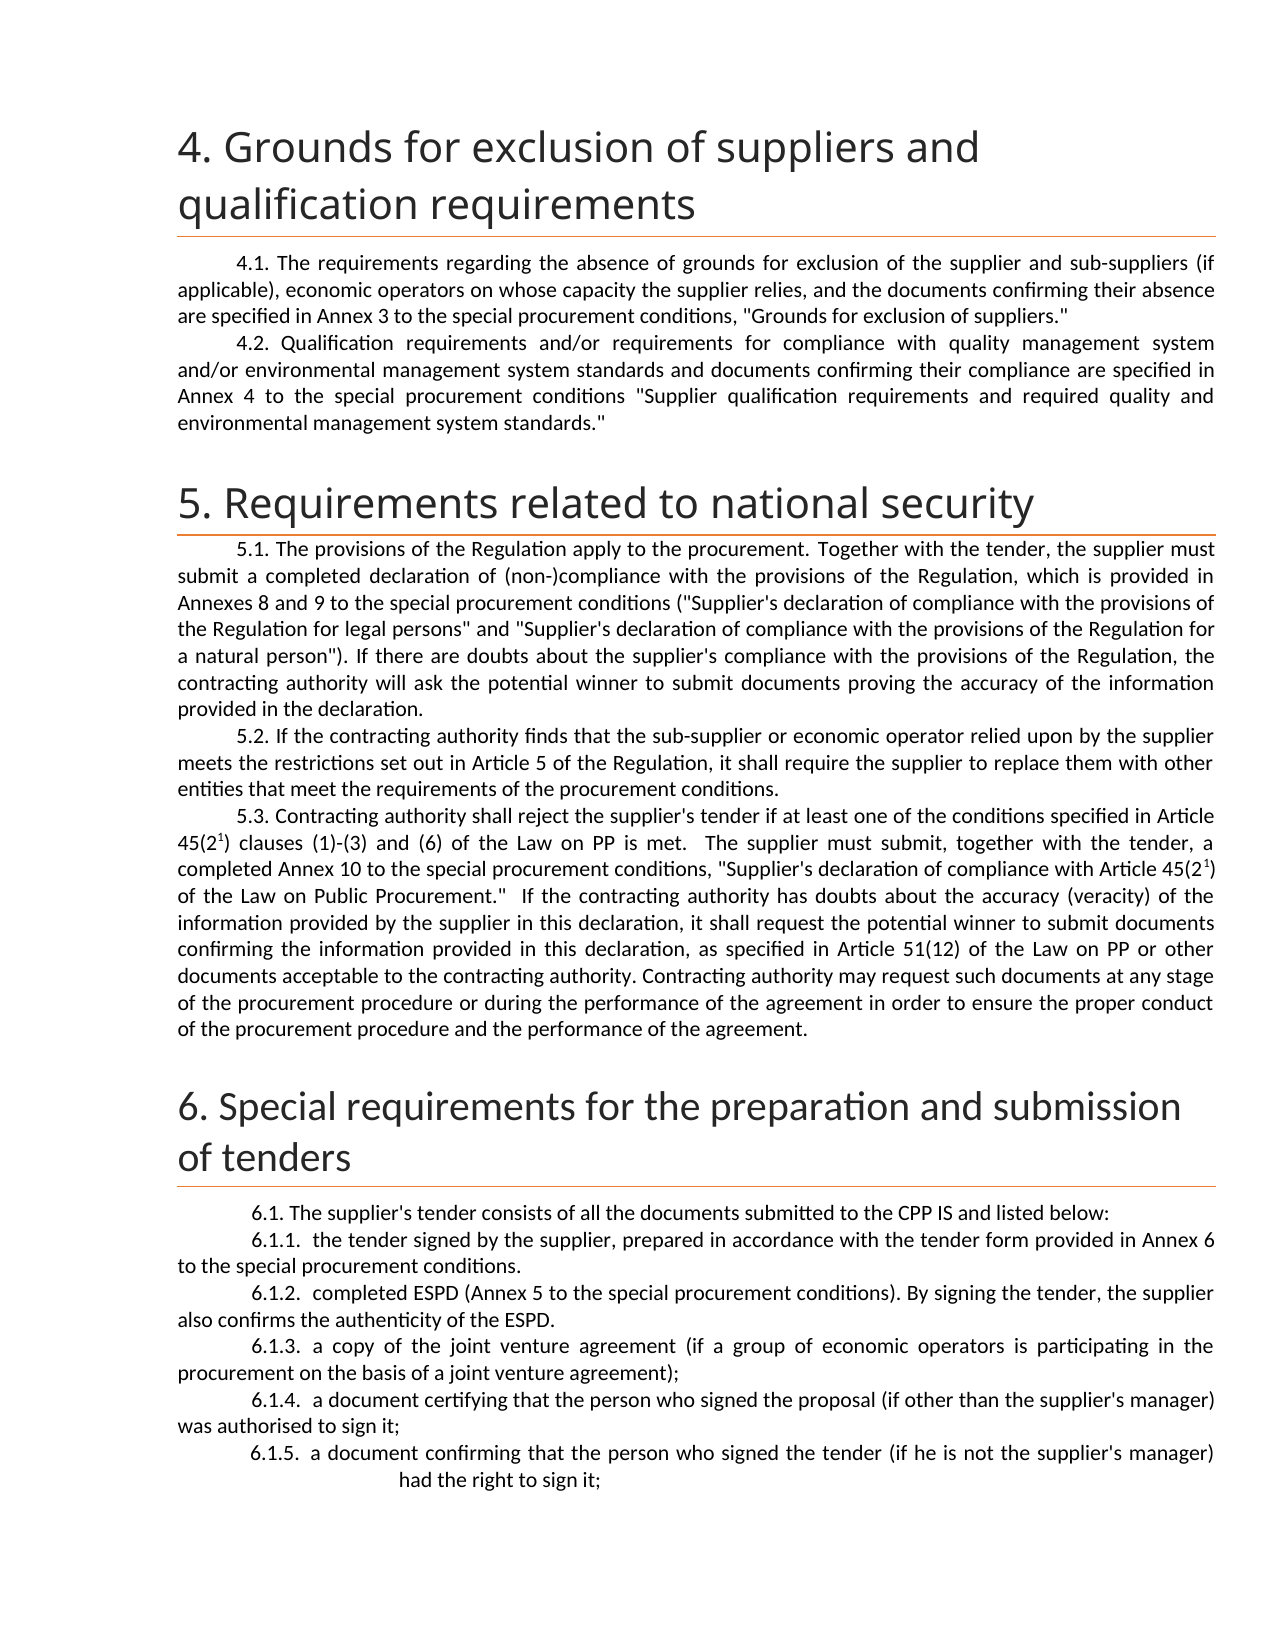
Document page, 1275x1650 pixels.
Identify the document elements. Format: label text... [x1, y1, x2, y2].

list a document certifying that the person who signed the proposal (if other than the supplier's manager) was authorised to sign it; [177, 1386, 1216, 1439]
list 4.1. The requirements regarding the absence of grounds for exclusion of the supplier and sub-suppliers (if applicable), economic operators on whose capacity the supplier relies, and the documents confirming their absence are specified in Annex 3 to the special procurement conditions, "Grounds for exclusion of suppliers." [177, 249, 1216, 329]
text 5.3. Contracting authority shall reject the supplier's tender if at least one of the conditions specified in Article 45(21) clauses (1)-(3) and (6) of the Law on PP is met. The supplier must submit, together with the tender, a completed Annex 10 to the special procurement conditions, "Supplier's declaration of compliance with Article 45(21) of the Law on Public Procurement." If the contracting authority has doubts about the accuracy (veracity) of the information provided by the supplier in this declaration, it shall request the potential winner to submit documents confirming the information provided in this declaration, as specified in Article 51(12) of the Law on PP or other documents acceptable to the contracting authority. Contracting authority may request such documents at any stage of the procurement procedure or during the performance of the agreement in order to ensure the proper conduct of the procurement procedure and the performance of the agreement. [177, 802, 1216, 1042]
list Qualification requirements and/or requirements for compliance with quality management system and/or environmental management system standards and documents confirming their compliance are specified in Annex 4 to the special procurement conditions "Supplier qualification requirements and required quality and environmental management system standards." [177, 329, 1216, 436]
list the tender signed by the supplier, prepared in accordance with the tender form provided in Annex 6 to the special procurement conditions. [177, 1226, 1216, 1279]
text 6.1. The supplier's tender consists of all the documents submitted to the CPP IS and listed below: [177, 1199, 1216, 1226]
text 5.1. The provisions of the Regulation apply to the procurement. Together with the tender, the supplier must submit a completed declaration of (non-)compliance with the provisions of the Regulation, which is provided in Annexes 8 and 9 to the special procurement conditions ("Supplier's declaration of compliance with the provisions of the Regulation for legal persons" and "Supplier's declaration of compliance with the provisions of the Regulation for a natural person"). If there are doubts about the supplier's compliance with the provisions of the Regulation, the contracting authority will ask the potential winner to submit documents proving the accuracy of the information provided in the declaration. [177, 536, 1216, 722]
subtitle 5. Requirements related to national security [177, 473, 1216, 534]
list completed ESPD (Annex 5 to the special procurement conditions). By signing the tender, the supplier also confirms the authenticity of the ESPD. [177, 1279, 1216, 1332]
list a document confirming that the person who signed the tender (if he is not the supplier's manager) had the right to sign it; [250, 1439, 1216, 1492]
list a copy of the joint venture agreement (if a group of economic operators is participating in the procurement on the basis of a joint venture agreement); [177, 1332, 1216, 1386]
subtitle 6. Special requirements for the preparation and submission of tenders [177, 1080, 1216, 1186]
subtitle 4. Grounds for exclusion of suppliers and qualification requirements [177, 118, 1216, 236]
text 5.2. If the contracting authority finds that the sub-supplier or economic operator relied upon by the supplier meets the restrictions set out in Article 5 of the Regulation, it shall require the supplier to replace them with other entities that meet the requirements of the procurement conditions. [177, 722, 1216, 802]
